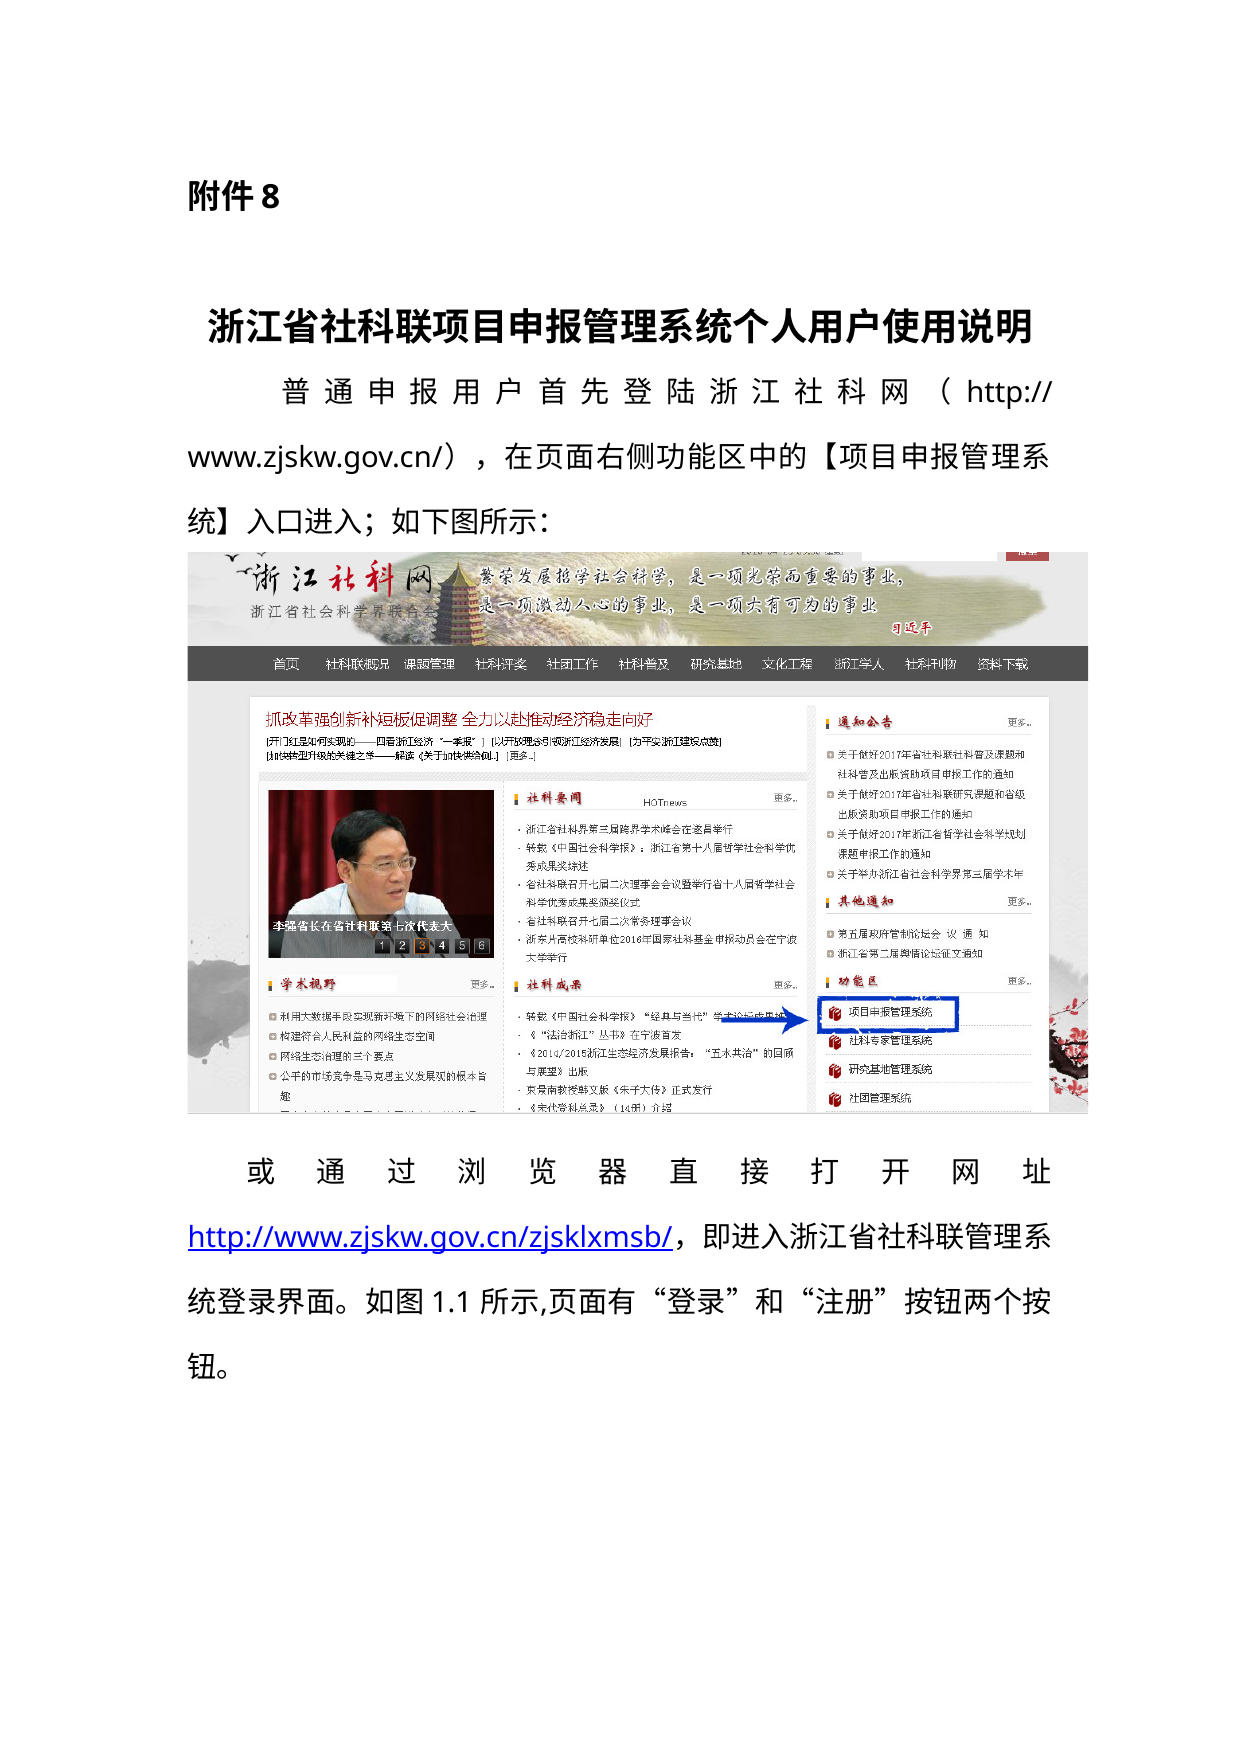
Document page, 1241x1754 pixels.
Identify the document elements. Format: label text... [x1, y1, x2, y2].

text 普通申报用户首先登陆浙江社科网（http://www.zjskw.gov.cn/），在页面右侧功能区中的【项目申报管理系统】入口进入；如下图所示： [187, 357, 1053, 552]
text 浙江省社科联项目申报管理系统个人用户使用说明 [187, 292, 1053, 357]
text 或通过浏览器直接打开网址 http://www.zjskw.gov.cn/zjsklxmsb/，即进入浙江省社科联管理系统登录界面。如图1.1 所示,页面有“登录”和“注册”按钮两个按钮。 [187, 1137, 1053, 1397]
picture [187, 552, 1089, 1114]
text 附件8 [187, 162, 1053, 227]
